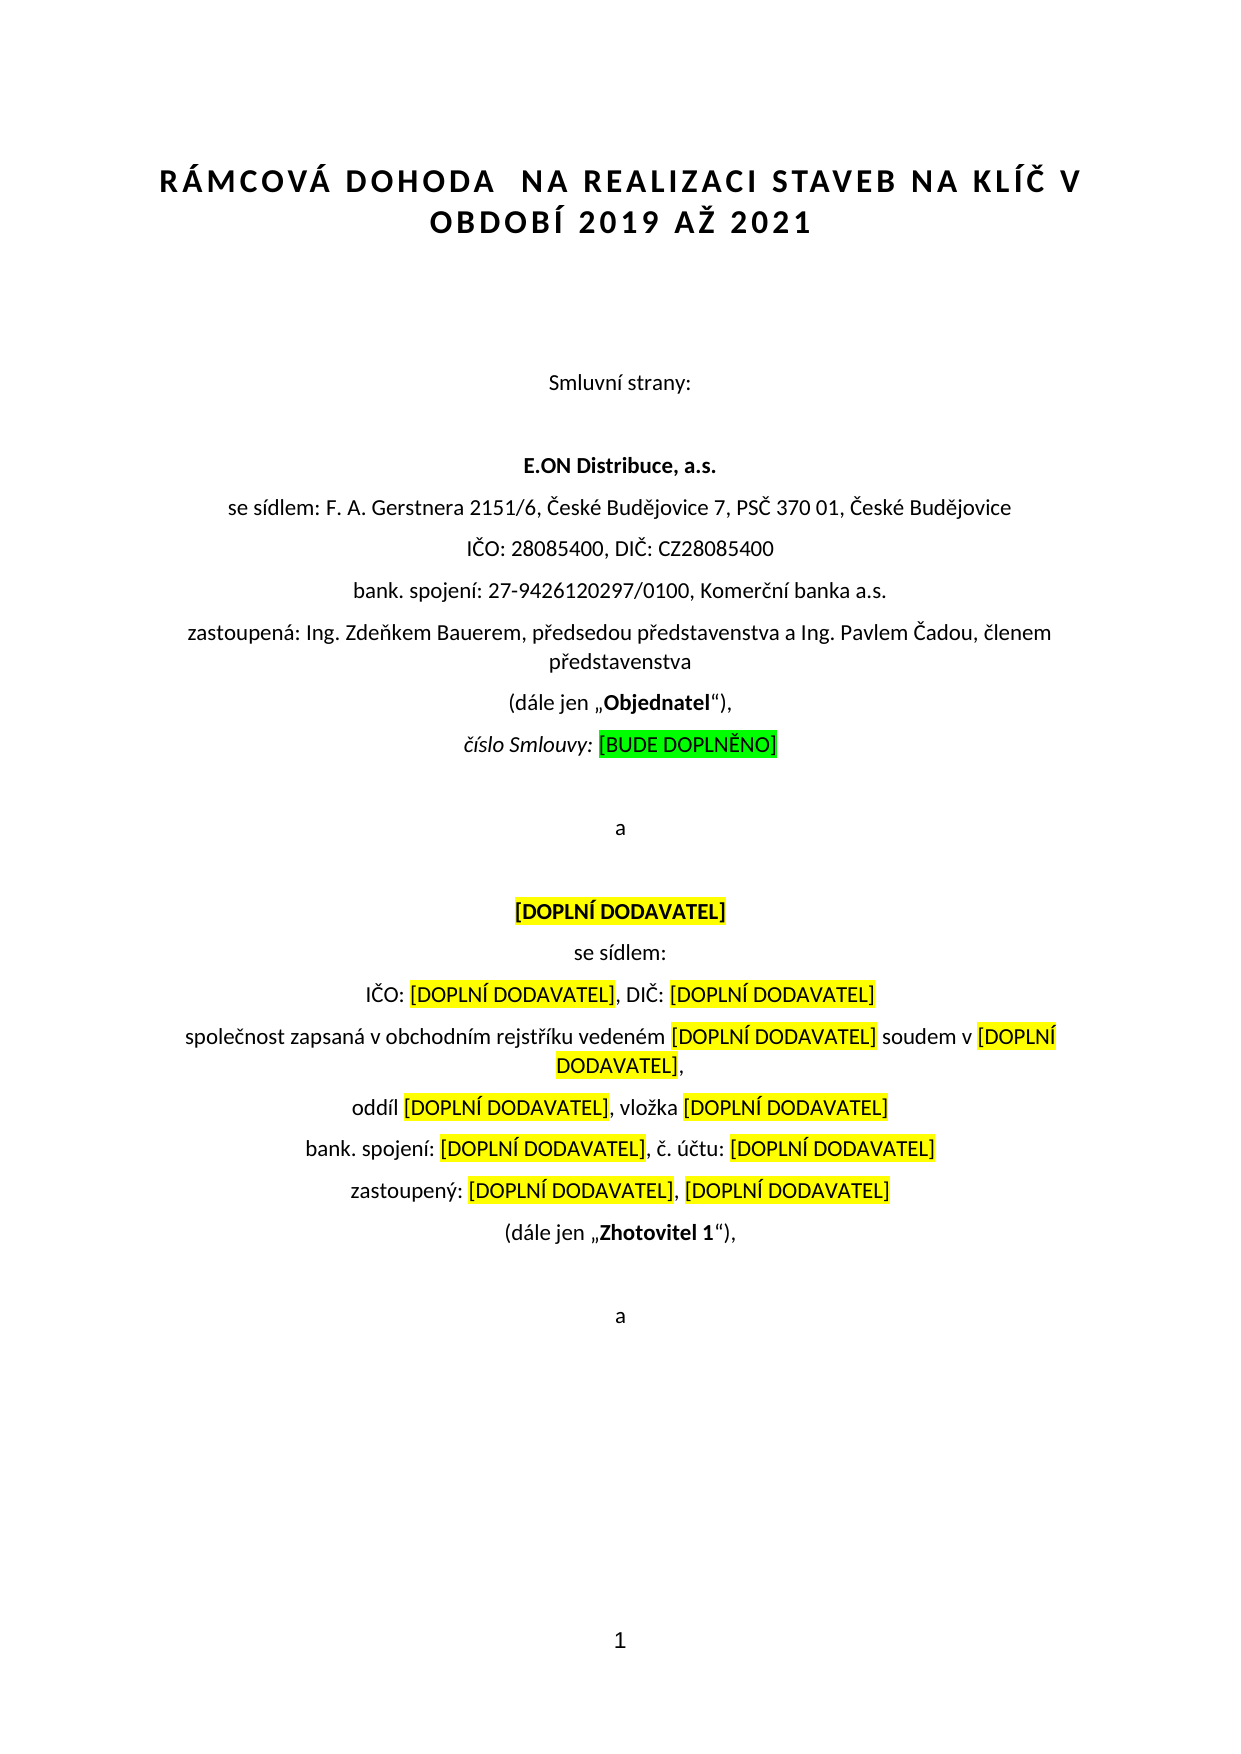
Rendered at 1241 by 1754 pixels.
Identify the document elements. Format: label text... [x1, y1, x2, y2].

text IČO: 28085400, DIČ: CZ28085400 [148, 533, 1093, 562]
text (dále jen „Zhotovitel 1“), [148, 1217, 1093, 1246]
text zastoupená: Ing. Zdeňkem Bauerem, předsedou představenstva a Ing. Pavlem Čadou, členem představenstva [148, 617, 1093, 675]
text a [148, 1300, 1093, 1329]
text se sídlem: F. A. Gerstnera 2151/6, České Budějovice 7, PSČ 370 01, České Budějovice [148, 492, 1093, 521]
text (dále jen „Objednatel“), [148, 687, 1093, 717]
text číslo Smlouvy: [BUDE DOPLNĚNO] [148, 729, 1093, 758]
text bank. spojení: 27-9426120297/0100, Komerční banka a.s. [148, 575, 1093, 604]
text zastoupený: [DOPLNÍ DODAVATEL], [DOPLNÍ DODAVATEL] [148, 1175, 1093, 1204]
text E.ON Distribuce, a.s. [148, 450, 1093, 479]
text společnost zapsaná v obchodním rejstříku vedeném [DOPLNÍ DODAVATEL] soudem v [DOPLNÍ DODAVATEL], [148, 1021, 1093, 1079]
text IČO: [DOPLNÍ DODAVATEL], DIČ: [DOPLNÍ DODAVATEL] [148, 979, 1093, 1008]
text oddíl [DOPLNÍ DODAVATEL], vložka [DOPLNÍ DODAVATEL] [148, 1092, 1093, 1121]
text [DOPLNÍ DODAVATEL] [148, 896, 1093, 925]
text a [148, 812, 1093, 842]
text bank. spojení: [DOPLNÍ DODAVATEL], č. účtu: [DOPLNÍ DODAVATEL] [148, 1133, 1093, 1162]
text Rámcová dohoda na REALIZACI staveb na klíč V OBDOBÍ 2019 až 2021 [148, 160, 1093, 242]
text se sídlem: [148, 937, 1093, 967]
text Smluvní strany: [148, 367, 1093, 396]
